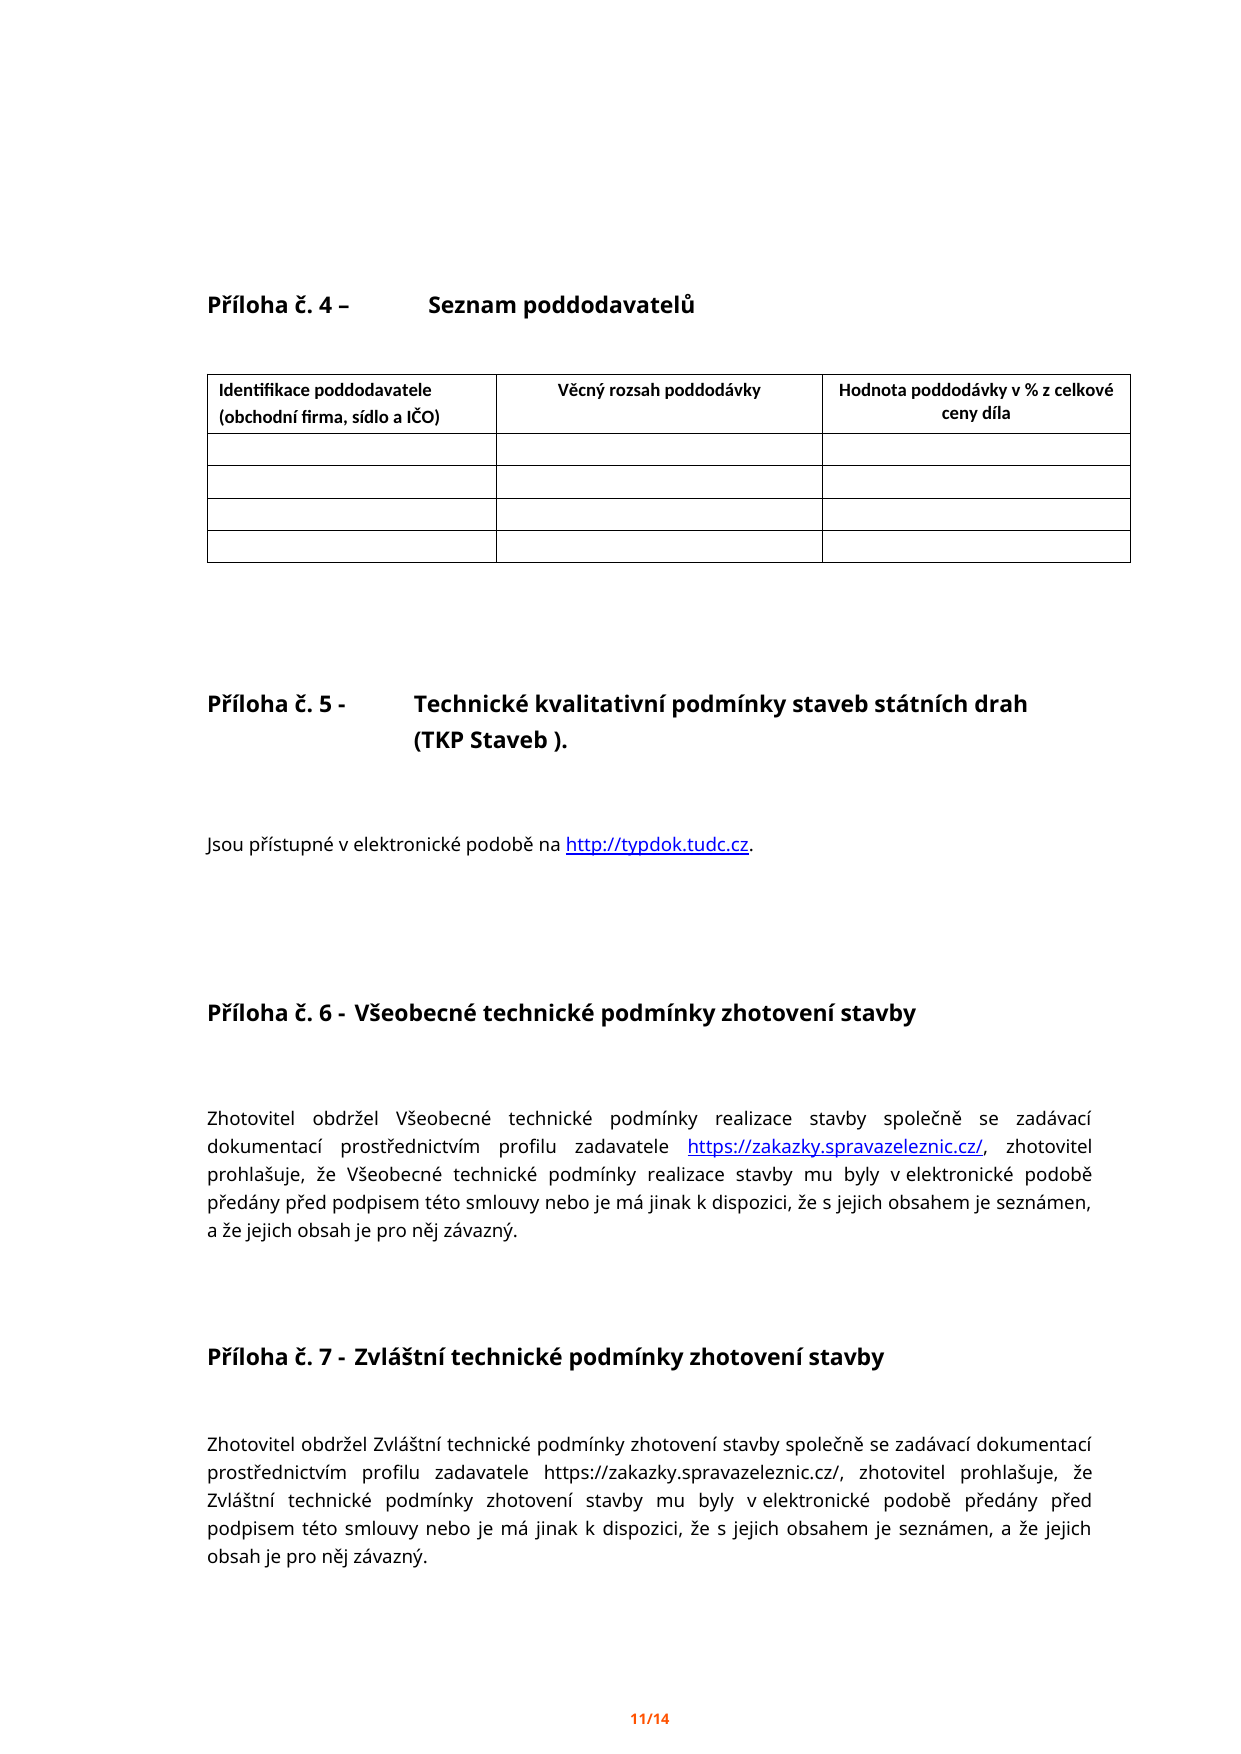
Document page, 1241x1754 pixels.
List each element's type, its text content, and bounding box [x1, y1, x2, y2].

table_cell [823, 499, 1130, 530]
table_cell [497, 434, 822, 465]
text Příloha č. 7 - Zvláštní technické podmínky zhotovení stavby [207, 1341, 1095, 1372]
table_cell [497, 499, 822, 530]
text Příloha č. 6 - Všeobecné technické podmínky zhotovení stavby [207, 997, 1095, 1028]
text Jsou přístupné v elektronické podobě na http://typdok.tudc.cz. [207, 832, 1092, 857]
table_cell [208, 434, 496, 465]
text Zhotovitel obdržel Všeobecné technické podmínky realizace stavby společně se zadávací dokumentací prostřednictvím profilu zadavatele https://zakazky.spravazeleznic.cz/, zhotovitel prohlašuje, že Všeobecné technické podmínky realizace stavby mu byly v elektronické podobě předány před podpisem této smlouvy nebo je má jinak k dispozici, že s jejich obsahem je seznámen, a že jejich obsah je pro něj závazný. [207, 1105, 1092, 1243]
table_cell [823, 531, 1130, 562]
table_cell [208, 499, 496, 530]
table_cell [823, 434, 1130, 465]
text Příloha č. 5 - Technické kvalitativní podmínky staveb státních drah (TKP Staveb ). [207, 688, 1095, 755]
table_cell [208, 466, 496, 497]
table_cell [497, 531, 822, 562]
text Zhotovitel obdržel Zvláštní technické podmínky zhotovení stavby společně se zadávací dokumentací prostřednictvím profilu zadavatele https://zakazky.spravazeleznic.cz/, zhotovitel prohlašuje, že Zvláštní technické podmínky zhotovení stavby mu byly v elektronické podobě předány před podpisem této smlouvy nebo je má jinak k dispozici, že s jejich obsahem je seznámen, a že jejich obsah je pro něj závazný. [207, 1431, 1092, 1569]
text Příloha č. 4 – Seznam poddodavatelů [207, 290, 1092, 319]
table_cell [823, 466, 1130, 497]
table_cell [497, 466, 822, 497]
table_header Věcný rozsah poddodávky [497, 375, 822, 433]
table_cell [208, 531, 496, 562]
table_header Identifikace poddodavatele (obchodní firma, sídlo a IČO) [208, 375, 496, 433]
table_header Hodnota poddodávky v % z celkové ceny díla [823, 375, 1130, 433]
